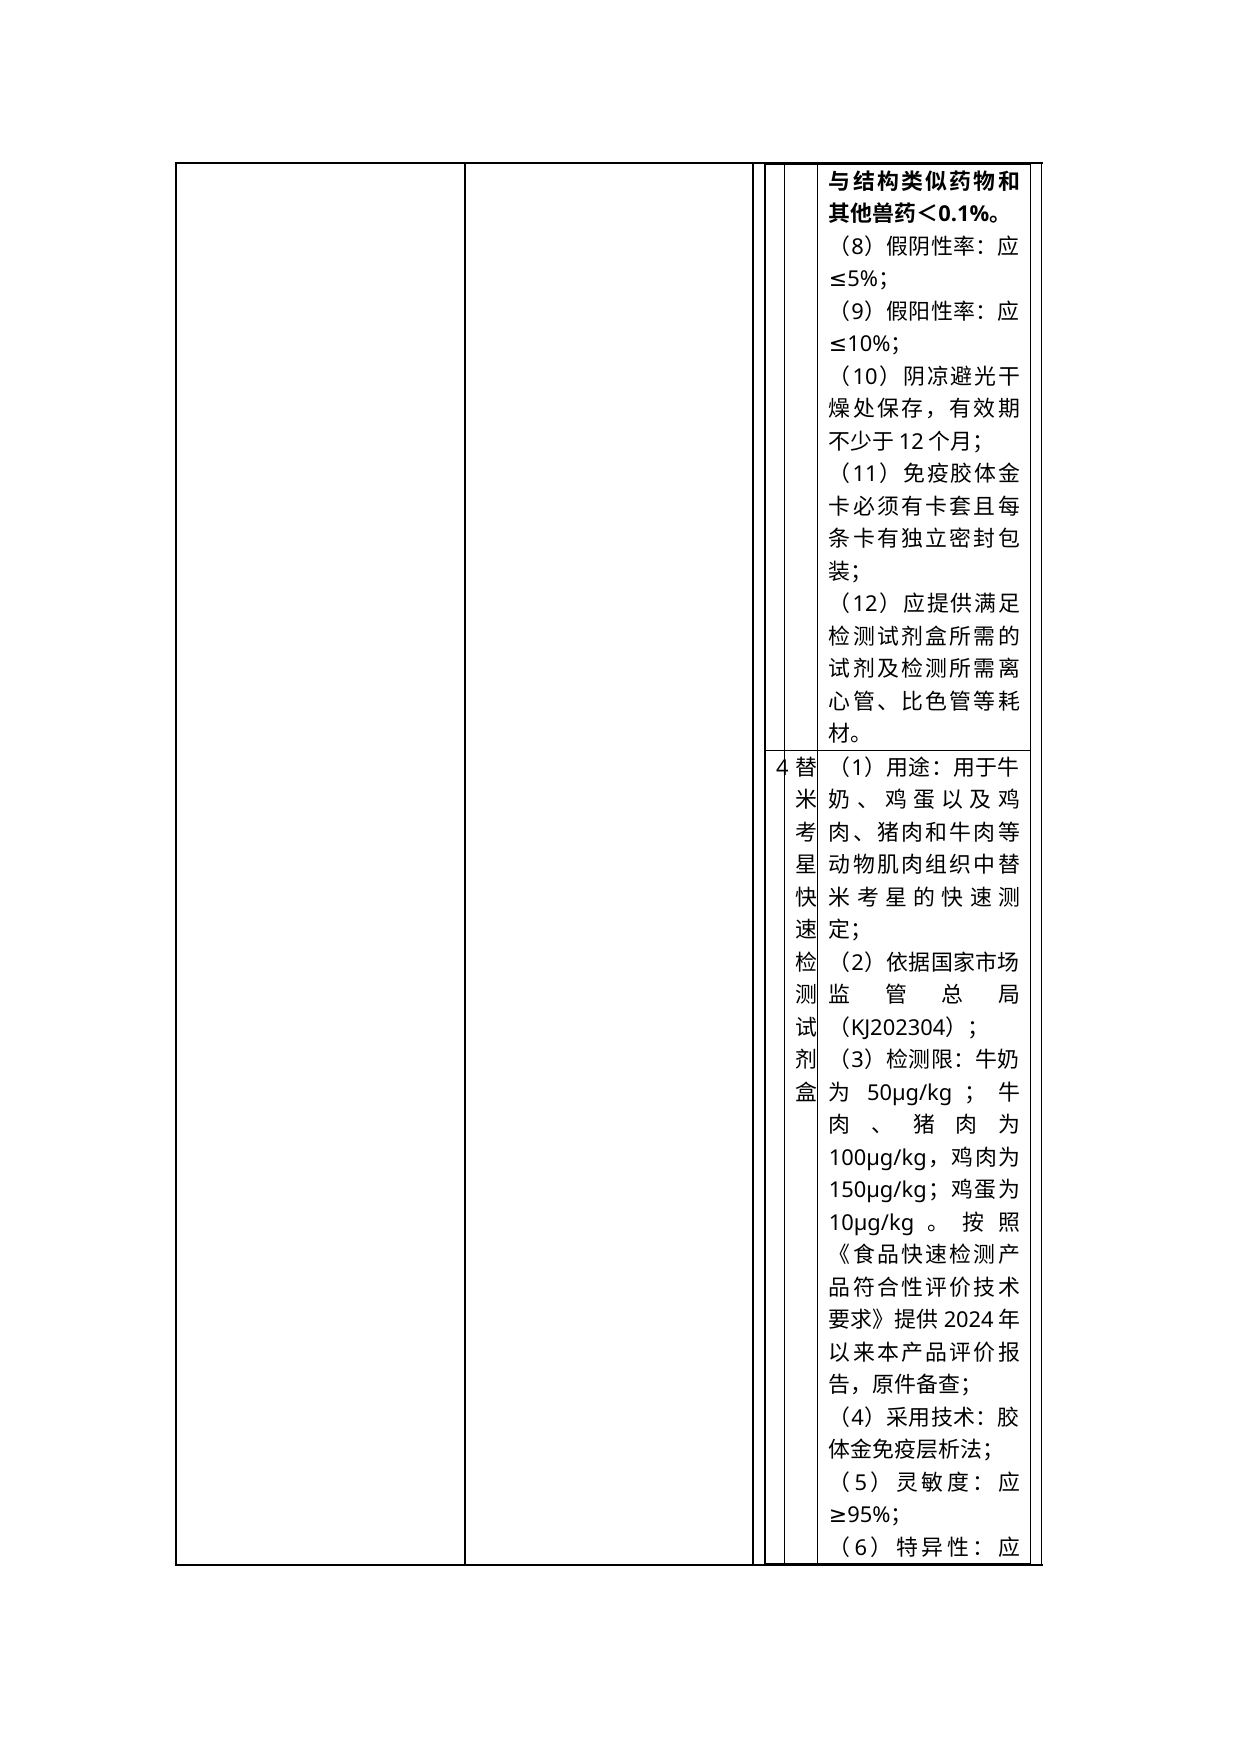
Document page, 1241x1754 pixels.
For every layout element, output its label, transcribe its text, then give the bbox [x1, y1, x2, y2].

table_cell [785, 751, 817, 1563]
table_cell [466, 164, 752, 1564]
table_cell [818, 751, 1030, 1563]
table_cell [1031, 164, 1041, 1564]
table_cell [766, 751, 784, 1563]
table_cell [818, 165, 1030, 750]
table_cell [785, 165, 817, 750]
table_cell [754, 164, 764, 1564]
table_cell 2 [177, 164, 464, 1564]
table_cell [766, 165, 784, 750]
